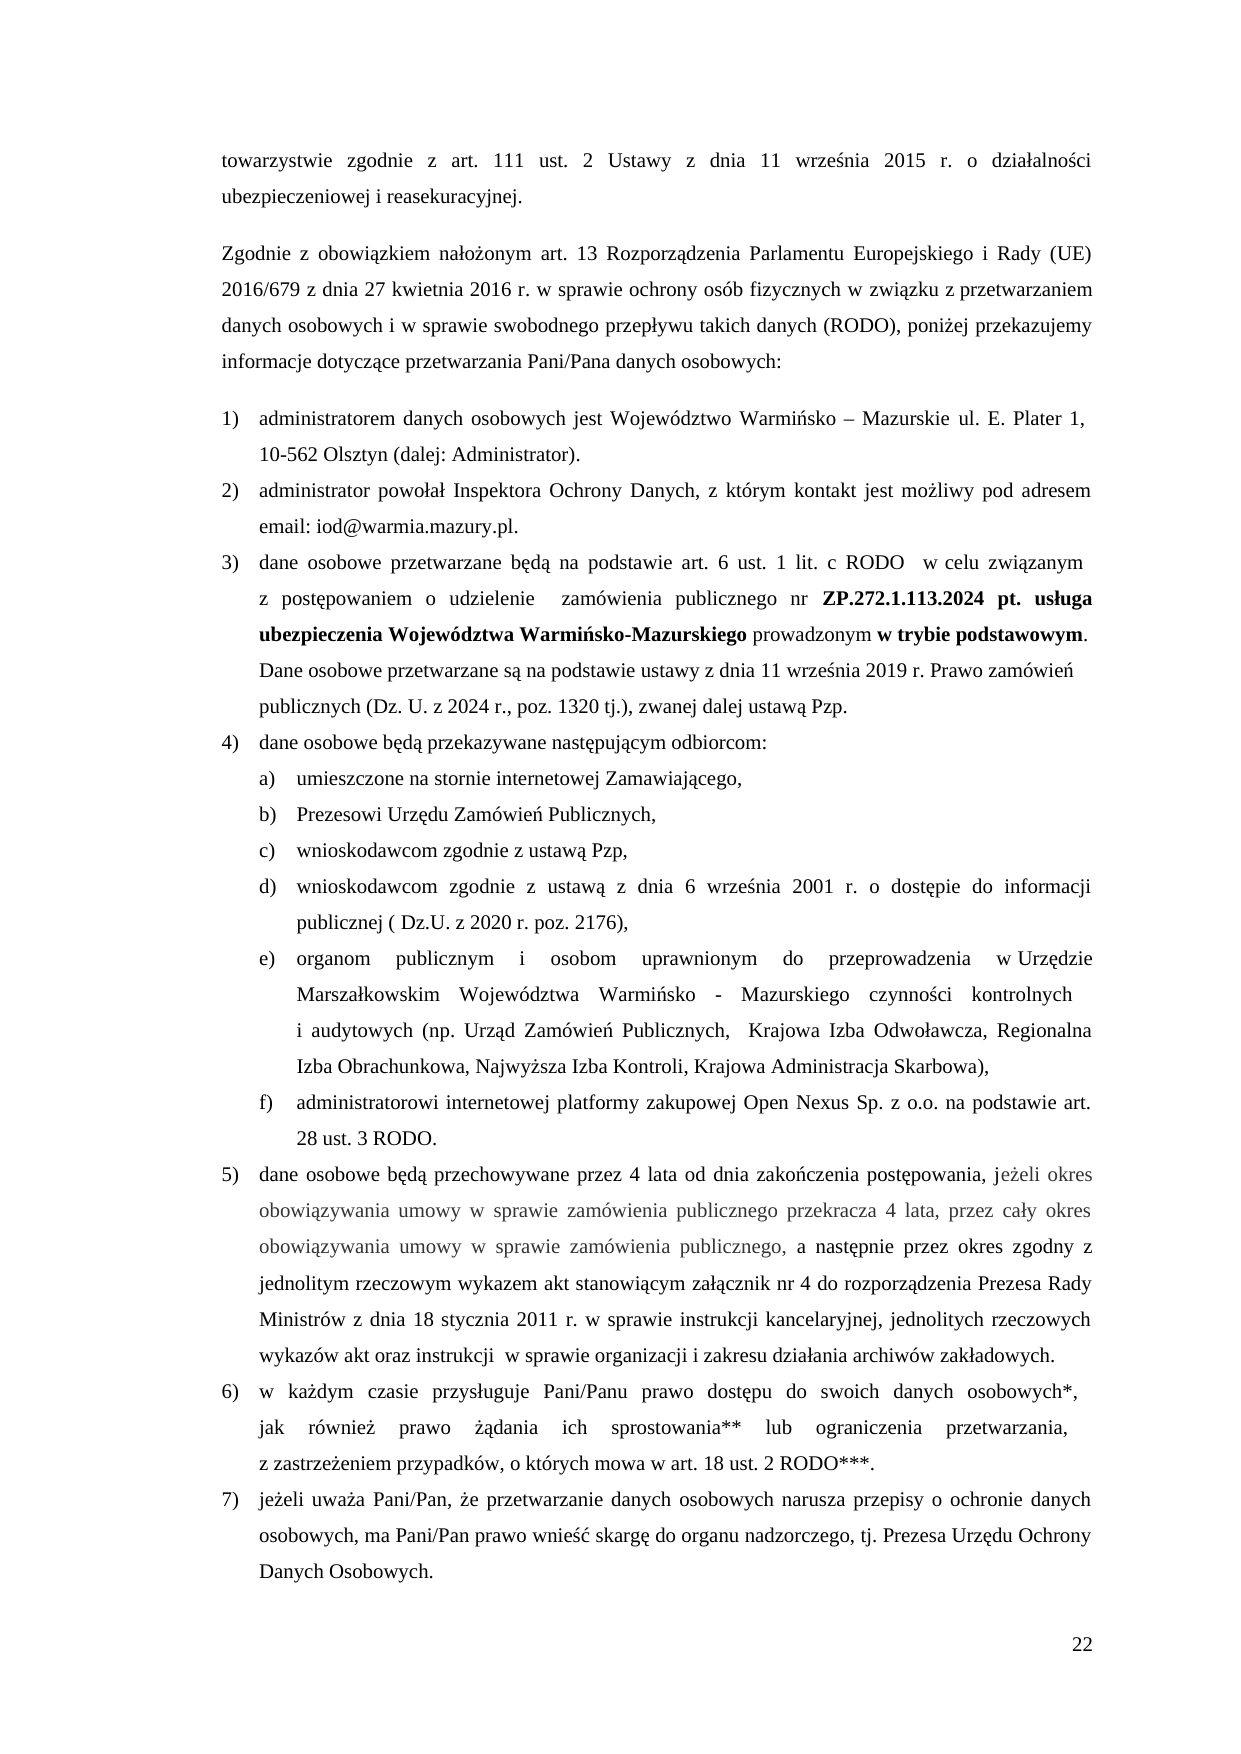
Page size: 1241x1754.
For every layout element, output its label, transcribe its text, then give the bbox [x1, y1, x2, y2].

list wnioskodawcom zgodnie z ustawą z dnia 6 września 2001 r. o dostępie do informacji publicznej ( Dz.U. z 2020 r. poz. 2176), [259, 874, 1093, 934]
list umieszczone na stornie internetowej Zamawiającego, [259, 766, 1093, 790]
text Dane osobowe przetwarzane są na podstawie ustawy z dnia 11 września 2019 r. Prawo zamówień publicznych (Dz. U. z 2024 r., poz. 1320 tj.), zwanej dalej ustawą Pzp. [259, 658, 1093, 718]
text Zgodnie z obowiązkiem nałożonym art. 13 Rozporządzenia Parlamentu Europejskiego i Rady (UE) 2016/679 z dnia 27 kwietnia 2016 r. w sprawie ochrony osób fizycznych w związku z przetwarzaniem danych osobowych i w sprawie swobodnego przepływu takich danych (RODO), poniżej przekazujemy informacje dotyczące przetwarzania Pani/Pana danych osobowych: [221, 241, 1093, 373]
list administratorem danych osobowych jest Województwo Warmińsko – Mazurskie ul. E. Plater 1, 10-562 Olsztyn (dalej: Administrator). [221, 406, 1093, 466]
list dane osobowe przetwarzane będą na podstawie art. 6 ust. 1 lit. c RODO w celu związanym z postępowaniem o udzielenie zamówienia publicznego nr ZP.272.1.113.2024 pt. usługa ubezpieczenia Województwa Warmińsko-Mazurskiego prowadzonym w trybie podstawowym. [221, 550, 1093, 646]
list dane osobowe będą przechowywane przez 4 lata od dnia zakończenia postępowania, jeżeli okres obowiązywania umowy w sprawie zamówienia publicznego przekracza 4 lata, przez cały okres obowiązywania umowy w sprawie zamówienia publicznego, a następnie przez okres zgodny z jednolitym rzeczowym wykazem akt stanowiącym załącznik nr 4 do rozporządzenia Prezesa Rady Ministrów z dnia 18 stycznia 2011 r. w sprawie instrukcji kancelaryjnej, jednolitych rzeczowych wykazów akt oraz instrukcji w sprawie organizacji i zakresu działania archiwów zakładowych. [221, 1162, 1093, 1367]
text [221, 148, 1093, 208]
list administratorowi internetowej platformy zakupowej Open Nexus Sp. z o.o. na podstawie art. 28 ust. 3 RODO. [259, 1090, 1093, 1150]
list wnioskodawcom zgodnie z ustawą Pzp, [259, 838, 1093, 862]
list organom publicznym i osobom uprawnionym do przeprowadzenia w Urzędzie Marszałkowskim Województwa Warmińsko - Mazurskiego czynności kontrolnych i audytowych (np. Urząd Zamówień Publicznych, Krajowa Izba Odwoławcza, Regionalna Izba Obrachunkowa, Najwyższa Izba Kontroli, Krajowa Administracja Skarbowa), [259, 946, 1093, 1078]
list Prezesowi Urzędu Zamówień Publicznych, [259, 802, 1093, 826]
list w każdym czasie przysługuje Pani/Panu prawo dostępu do swoich danych osobowych*, jak również prawo żądania ich sprostowania** lub ograniczenia przetwarzania, z zastrzeżeniem przypadków, o których mowa w art. 18 ust. 2 RODO***. [221, 1379, 1093, 1475]
list dane osobowe będą przekazywane następującym odbiorcom: [221, 730, 1093, 754]
list jeżeli uważa Pani/Pan, że przetwarzanie danych osobowych narusza przepisy o ochronie danych osobowych, ma Pani/Pan prawo wnieść skargę do organu nadzorczego, tj. Prezesa Urzędu Ochrony Danych Osobowych. [221, 1487, 1093, 1583]
list administrator powołał Inspektora Ochrony Danych, z którym kontakt jest możliwy pod adresem email: iod@warmia.mazury.pl. [221, 478, 1093, 538]
